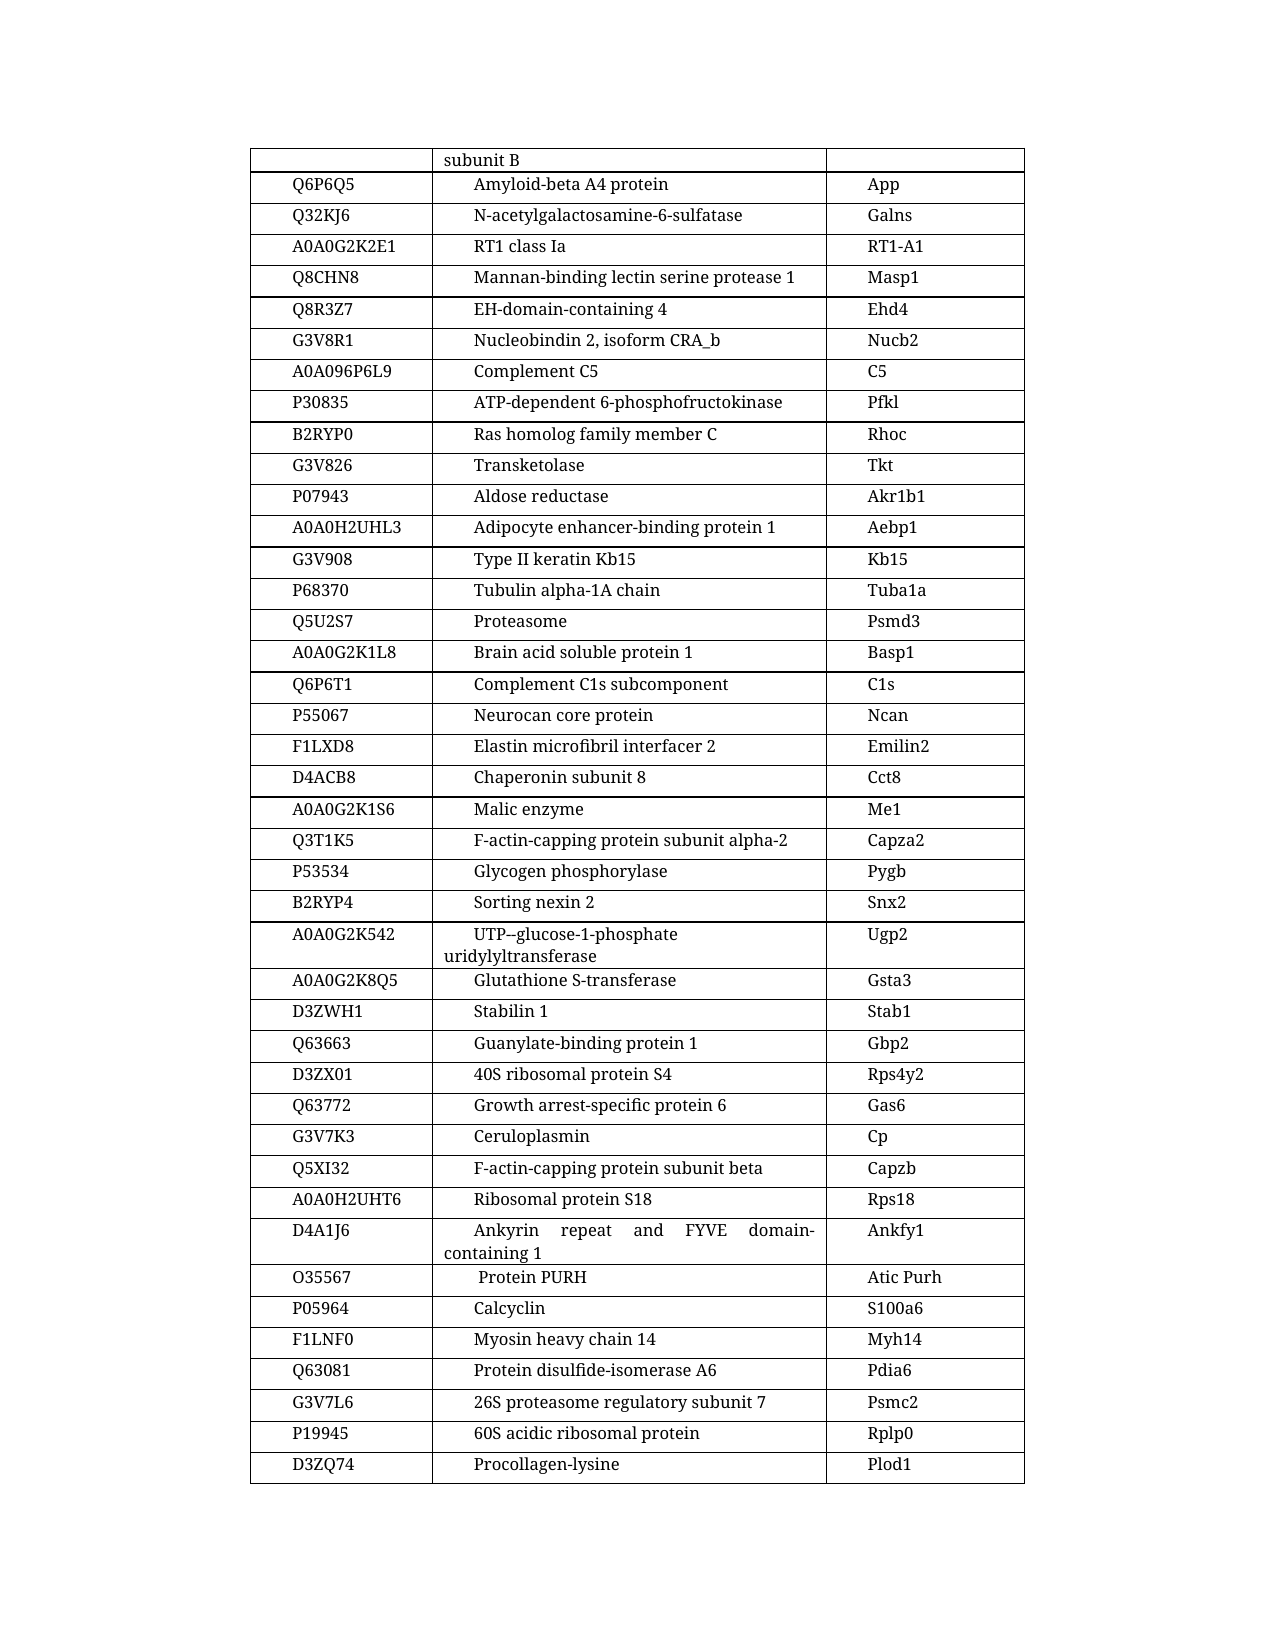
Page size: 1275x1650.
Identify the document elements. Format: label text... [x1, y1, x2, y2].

table_cell ATP-dependent 6-phosphofructokinase [433, 391, 826, 421]
table_cell 40S ribosomal protein S4 [433, 1063, 826, 1093]
table_cell A0A0G2K542 [251, 923, 432, 968]
table_cell Brain acid soluble protein 1 [433, 641, 826, 671]
table_cell Ankfy1 [827, 1219, 1024, 1264]
table_cell Adipocyte enhancer-binding protein 1 [433, 516, 826, 546]
table_cell Akr1b1 [827, 485, 1024, 515]
table_cell Gas6 [827, 1094, 1024, 1124]
table_cell Q4G061 [251, 149, 432, 171]
table_cell Q8R3Z7 [251, 298, 432, 328]
table_cell G3V7L6 [251, 1390, 432, 1421]
table_cell Me1 [827, 798, 1024, 828]
table_cell F1LNF0 [251, 1328, 432, 1358]
table_cell A0A0G2K1L8 [251, 641, 432, 671]
table_cell Glycogen phosphorylase [433, 860, 826, 890]
table_cell Pfkl [827, 391, 1024, 421]
table_cell Capzb [827, 1156, 1024, 1187]
table_cell D4ACB8 [251, 766, 432, 796]
table_cell Ceruloplasmin [433, 1125, 826, 1155]
table_cell Tkt [827, 454, 1024, 484]
table_cell Psmd3 [827, 610, 1024, 640]
table_cell G3V908 [251, 548, 432, 578]
table_cell A0A0G2K1S6 [251, 798, 432, 828]
table_cell Pygb [827, 860, 1024, 890]
table_cell Protein disulfide-isomerase A6 [433, 1359, 826, 1389]
table_cell Ras homolog family member C [433, 423, 826, 453]
table_cell Q32KJ6 [251, 204, 432, 234]
table_cell Q63663 [251, 1031, 432, 1062]
table_cell D3ZQ74 [251, 1453, 432, 1483]
table_cell Rps18 [827, 1188, 1024, 1218]
table_cell Rps4y2 [827, 1063, 1024, 1093]
table_cell 26S proteasome regulatory subunit 7 [433, 1390, 826, 1421]
table_cell Proteasome [433, 610, 826, 640]
table_cell P53534 [251, 860, 432, 890]
table_cell 60S acidic ribosomal protein [433, 1422, 826, 1452]
table_cell C1s [827, 673, 1024, 703]
table_cell P30835 [251, 391, 432, 421]
table_cell Stab1 [827, 1000, 1024, 1030]
table_cell A0A0G2K8Q5 [251, 969, 432, 999]
table_cell Neurocan core protein [433, 704, 826, 734]
table_cell Q8CHN8 [251, 266, 432, 296]
table_cell F-actin-capping protein subunit beta [433, 1156, 826, 1187]
table_cell Q3T1K5 [251, 829, 432, 859]
table_cell O35567 [251, 1265, 432, 1296]
table_cell A0A0H2UHL3 [251, 516, 432, 546]
table_cell Kb15 [827, 548, 1024, 578]
table_cell RT1-A1 [827, 235, 1024, 265]
table_cell Chaperonin subunit 8 [433, 766, 826, 796]
table_cell Nucleobindin 2, isoform CRA_b [433, 329, 826, 359]
table_cell Q6P6T1 [251, 673, 432, 703]
table_cell Growth arrest-specific protein 6 [433, 1094, 826, 1124]
table_cell Aebp1 [827, 516, 1024, 546]
table_cell Q5U2S7 [251, 610, 432, 640]
table_cell Aldose reductase [433, 485, 826, 515]
table_cell Gsta3 [827, 969, 1024, 999]
table_cell G3V7K3 [251, 1125, 432, 1155]
table_cell Emilin2 [827, 735, 1024, 765]
table_cell Ugp2 [827, 923, 1024, 968]
table_cell App [827, 173, 1024, 203]
table_cell Q63081 [251, 1359, 432, 1389]
table_cell Q63772 [251, 1094, 432, 1124]
table_cell Rplp0 [827, 1422, 1024, 1452]
table_cell Ehd4 [827, 298, 1024, 328]
table_cell Myh14 [827, 1328, 1024, 1358]
table_cell Malic enzyme [433, 798, 826, 828]
table_cell Q6P6Q5 [251, 173, 432, 203]
table_cell C5 [827, 360, 1024, 390]
table_cell Type II keratin Kb15 [433, 548, 826, 578]
table_cell UTP--glucose-1-phosphate uridylyltransferase [433, 923, 826, 968]
table_cell Stabilin 1 [433, 1000, 826, 1030]
table_cell Cp [827, 1125, 1024, 1155]
table_cell F-actin-capping protein subunit alpha-2 [433, 829, 826, 859]
table_cell P05964 [251, 1297, 432, 1327]
table_cell A0A096P6L9 [251, 360, 432, 390]
table_cell Tubulin alpha-1A chain [433, 579, 826, 609]
table_cell Mannan-binding lectin serine protease 1 [433, 266, 826, 296]
table_cell Complement C1s subcomponent [433, 673, 826, 703]
table_cell Protein PURH [433, 1265, 826, 1296]
table_cell Transketolase [433, 454, 826, 484]
table_cell Nucb2 [827, 329, 1024, 359]
table_cell Plod1 [827, 1453, 1024, 1483]
table_cell Ribosomal protein S18 [433, 1188, 826, 1218]
table_cell Snx2 [827, 891, 1024, 921]
table_cell Atic Purh [827, 1265, 1024, 1296]
table_cell F1LXD8 [251, 735, 432, 765]
table_cell Galns [827, 204, 1024, 234]
table_cell N-acetylgalactosamine-6-sulfatase [433, 204, 826, 234]
table_cell P07943 [251, 485, 432, 515]
table_cell Myosin heavy chain 14 [433, 1328, 826, 1358]
table_cell Complement C5 [433, 360, 826, 390]
table_cell P55067 [251, 704, 432, 734]
table_cell Sorting nexin 2 [433, 891, 826, 921]
table_cell Procollagen-lysine [433, 1453, 826, 1483]
table_cell P19945 [251, 1422, 432, 1452]
table_cell D4A1J6 [251, 1219, 432, 1264]
table_cell Ankyrin repeat and FYVE domain-containing 1 [433, 1219, 826, 1264]
table_cell RT1 class Ia [433, 235, 826, 265]
table_cell G3V826 [251, 454, 432, 484]
table_cell Amyloid-beta A4 protein [433, 173, 826, 203]
table_cell Basp1 [827, 641, 1024, 671]
table_cell Ncan [827, 704, 1024, 734]
table_cell A0A0H2UHT6 [251, 1188, 432, 1218]
table_cell Eif3b [827, 149, 1024, 171]
table_cell D3ZX01 [251, 1063, 432, 1093]
table_cell Cct8 [827, 766, 1024, 796]
table_cell Q5XI32 [251, 1156, 432, 1187]
table_cell Capza2 [827, 829, 1024, 859]
table_cell D3ZWH1 [251, 1000, 432, 1030]
table_cell B2RYP4 [251, 891, 432, 921]
table_cell Masp1 [827, 266, 1024, 296]
table_cell Pdia6 [827, 1359, 1024, 1389]
table_cell Calcyclin [433, 1297, 826, 1327]
table_cell B2RYP0 [251, 423, 432, 453]
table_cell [433, 149, 826, 171]
table_cell Rhoc [827, 423, 1024, 453]
table_cell EH-domain-containing 4 [433, 298, 826, 328]
table_cell S100a6 [827, 1297, 1024, 1327]
table_cell G3V8R1 [251, 329, 432, 359]
table_cell Glutathione S-transferase [433, 969, 826, 999]
table_cell Gbp2 [827, 1031, 1024, 1062]
table_cell A0A0G2K2E1 [251, 235, 432, 265]
table_cell Guanylate-binding protein 1 [433, 1031, 826, 1062]
table_cell P68370 [251, 579, 432, 609]
table_cell Elastin microfibril interfacer 2 [433, 735, 826, 765]
table_cell Psmc2 [827, 1390, 1024, 1421]
table_cell Tuba1a [827, 579, 1024, 609]
